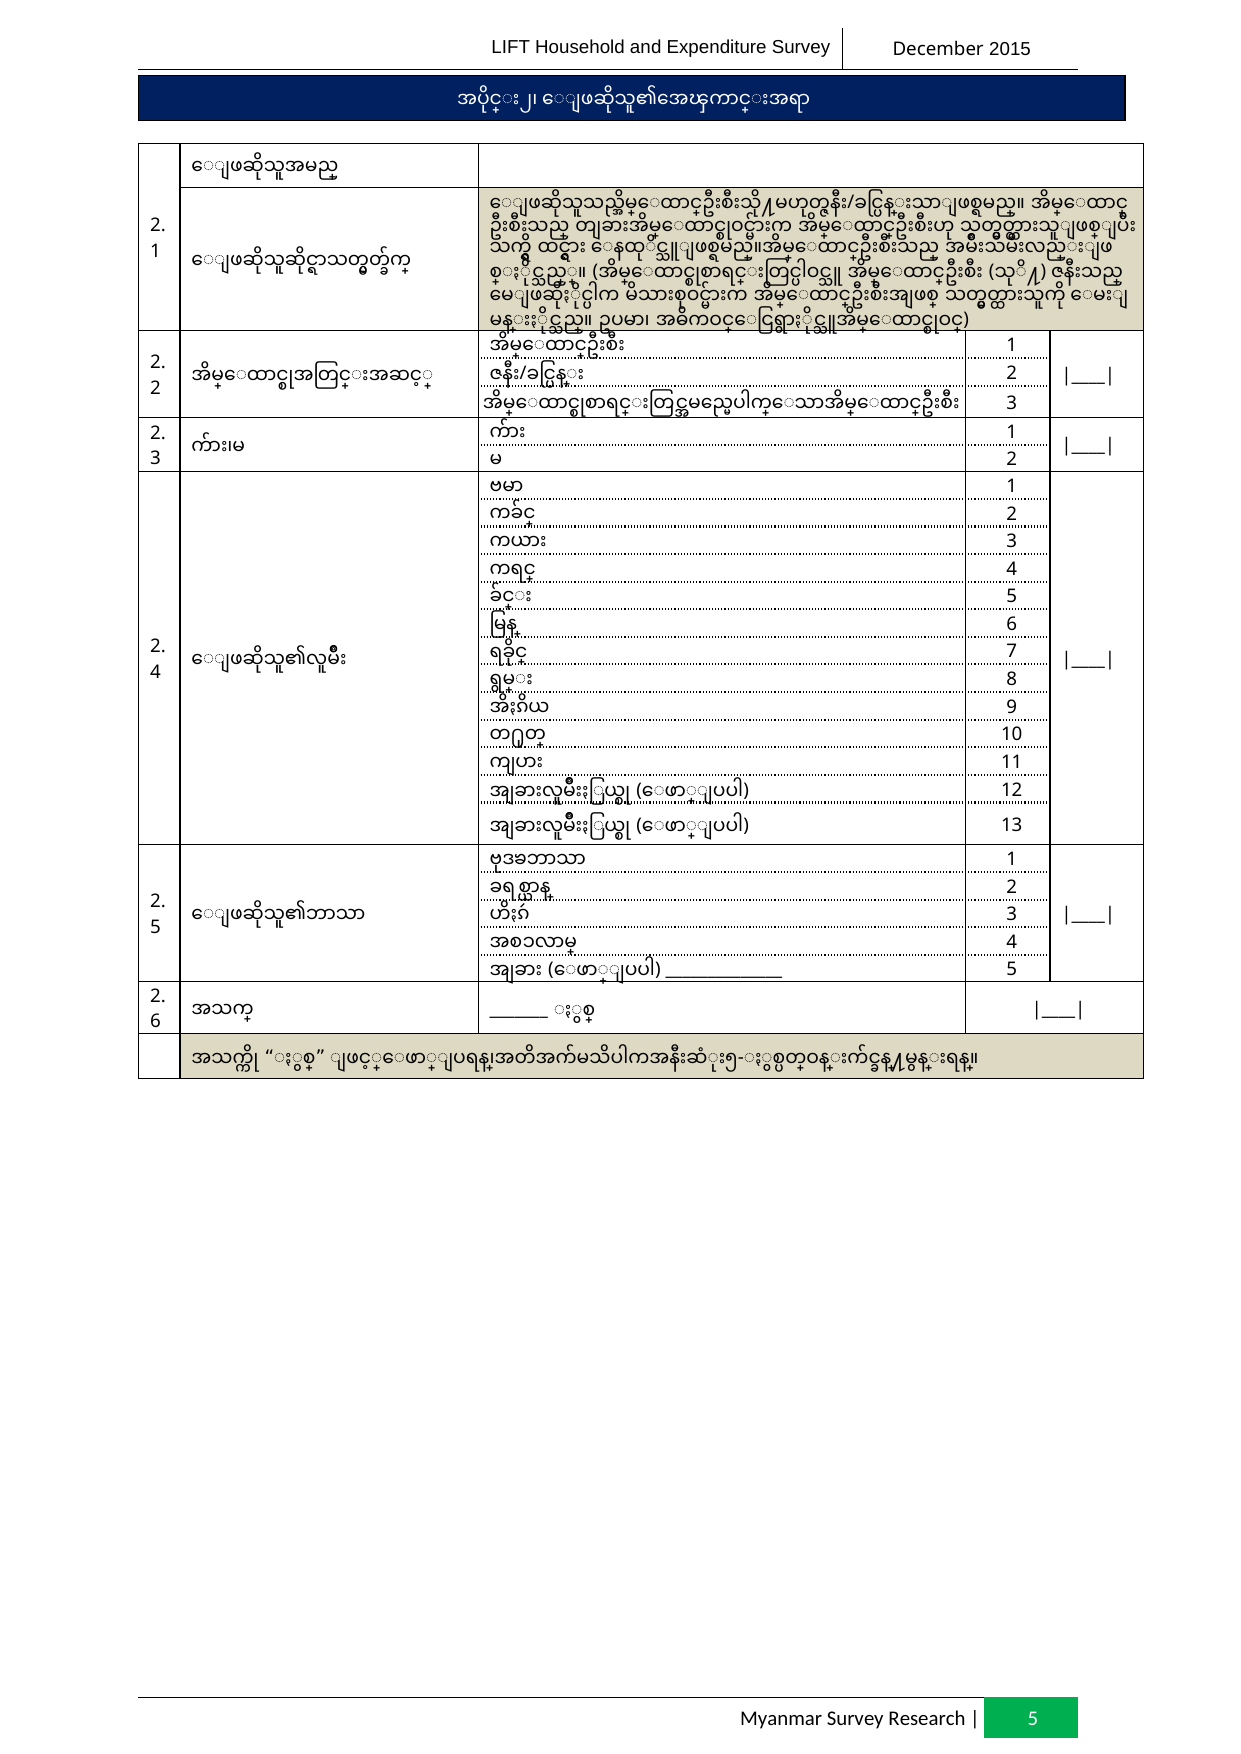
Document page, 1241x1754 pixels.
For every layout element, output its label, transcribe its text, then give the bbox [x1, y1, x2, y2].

table_cell 2.2 [139, 331, 179, 417]
table_cell 4 [966, 926, 1049, 954]
table_cell ကျပား [479, 746, 965, 774]
table_cell 10 [966, 719, 1049, 746]
table_cell ဟိႏၵဴ [479, 899, 965, 926]
table_cell |____| [1051, 418, 1143, 471]
table_cell 12 [966, 774, 1049, 801]
table_cell ခရစ္ယာန္ [479, 871, 965, 898]
table_cell အိႏၵိယ [479, 691, 965, 718]
table_cell ေျဖဆိုသူ၏လူမ်ိဳး [181, 472, 478, 844]
table_cell 1 [966, 845, 1049, 871]
table_cell 2.5 [139, 845, 179, 981]
table_cell 5 [966, 954, 1049, 981]
table_cell 2 [966, 498, 1049, 525]
table_cell 11 [966, 746, 1049, 774]
table_header အပိုင္း၂၊ ေျဖဆိုသူ၏အေၾကာင္းအရာ [139, 76, 1124, 120]
table_header 2.1 [139, 144, 179, 330]
table_cell အျခားလူမ်ိဳးႏြယ္စု (ေဖာ္ျပပါ) [479, 774, 965, 801]
table_cell ဗုဒၶဘာသာ [479, 845, 965, 871]
table_cell အသက္ကို “ႏွစ္” ျဖင့္ေဖာ္ျပရန္၊အတိအက်မသိပါကအနီးဆံုး၅-ႏွစ္ပတ္ဝန္းက်င္ခန္႔မွန္းရန္။ [181, 1034, 1143, 1078]
table_cell 1 [966, 331, 1049, 357]
table_cell 3 [966, 525, 1049, 553]
table_cell အျခား (ေဖာ္ျပပါ) ______________ [479, 954, 965, 981]
table_cell 3 [966, 899, 1049, 926]
table_cell မြန္ [479, 608, 493, 636]
table_cell ရွမ္း [479, 663, 965, 691]
table_cell အသက္ [181, 982, 478, 1033]
table_cell 2.6 [139, 982, 179, 1033]
table_cell 1 [966, 472, 1049, 498]
table_cell က်ား [479, 418, 965, 443]
table_cell 2 [966, 444, 1049, 471]
table_cell 9 [966, 691, 1049, 718]
table_cell 4 [966, 553, 1049, 581]
table_cell |____| [1051, 331, 1143, 417]
table_cell အိမ္ေထာင္စုစာရင္းတြင္အမည္မေပါက္ေသာအိမ္ေထာင္ဦးစီး [479, 385, 965, 417]
table_cell ရခိုင္ [479, 636, 965, 663]
table_cell |____| [1051, 472, 1143, 844]
table_cell 1 [966, 418, 1049, 443]
table_cell ေျဖဆိုသူ၏ဘာသာ [181, 845, 478, 981]
table_cell 7 [966, 636, 1049, 663]
table_cell ေျဖဆိုသူသည္အိမ္ေထာင္ဦးစီးသို႔မဟုတ္ဇနီး/ခင္ပြန္းသာျဖစ္ရမည္။ အိမ္ေထာင္ဦးစီးသည္ တျခားအိမ္ေထာင္စုဝင္မ်ားက အိမ္ေထာင္ဦးစီးဟု သတ္မွတ္ထားသူျဖစ္ျပီး သက္ရွိ ထင္ရွား ေနထုိင္သူျဖစ္ရမည္။အိမ္ေထာင္ဦးစီးသည္ အမ်ိဳးသမီးလည္းျဖစ္ႏိုင္သည္္။ (အိမ္ေထာင္စုစာရင္းတြင္ပါဝင္သူ အိမ္ေထာင္ဦးစီး (သုိ႔) ဇနီးသည္ မေျဖဆိုႏိုင္ပါက မိသားစုဝင္မ်ားက အိမ္ေထာင္ဦးစီးအျဖစ္ သတ္မွတ္ထားသူကို ေမးျမန္းႏိုင္သည္။ ဥပမာ၊ အဓိကဝင္ေငြရွာႏိုင္သူအိမ္ေထာင္စုဝင္) [479, 188, 1143, 330]
table_cell 2.3 [139, 418, 179, 471]
table_cell က်ား၊မ [181, 418, 478, 471]
table_cell |____| [966, 982, 1143, 1033]
table_cell အိမ္ေထာင္စုအတြင္းအဆင့္ [181, 331, 478, 417]
table_cell ေျဖဆိုသူဆိုင္ရာသတ္မွတ္ခ်က္ [181, 188, 478, 330]
table_header [479, 144, 1143, 187]
table_cell ဗမာ [479, 472, 965, 498]
table_cell [139, 1034, 179, 1078]
table_cell 2 [966, 871, 1049, 898]
table_cell အိမ္ေထာင္ဦးစီး [479, 331, 965, 357]
table_cell ဇနီး/ခင္ပြန္း [479, 357, 965, 384]
table_cell 3 [966, 385, 1049, 417]
table_cell တ႐ုတ္ [479, 719, 965, 746]
table_header ေျဖဆိုသူအမည္ [181, 144, 478, 187]
table_cell ခ်င္း [479, 581, 965, 608]
table_cell 6 [966, 608, 1049, 636]
table_cell _______ ႏွစ္ [479, 982, 965, 1033]
table_cell ကယား [479, 525, 965, 553]
table_cell 2 [966, 357, 1049, 384]
table_cell ကရင္ [479, 553, 965, 581]
table_cell 5 [966, 581, 1049, 608]
table_cell |____| [1051, 845, 1143, 981]
table_cell 2.4 [139, 472, 179, 844]
table_cell အစၥလာမ္ [479, 926, 965, 954]
table_cell မြန္ [492, 608, 965, 636]
table_cell 13 [966, 801, 1049, 844]
table_cell ကခ်င္ [479, 498, 965, 525]
table_cell 8 [966, 663, 1049, 691]
table_cell အျခားလူမ်ိဳးႏြယ္စု (ေဖာ္ျပပါ) [479, 801, 965, 844]
table_cell မ [479, 444, 965, 471]
